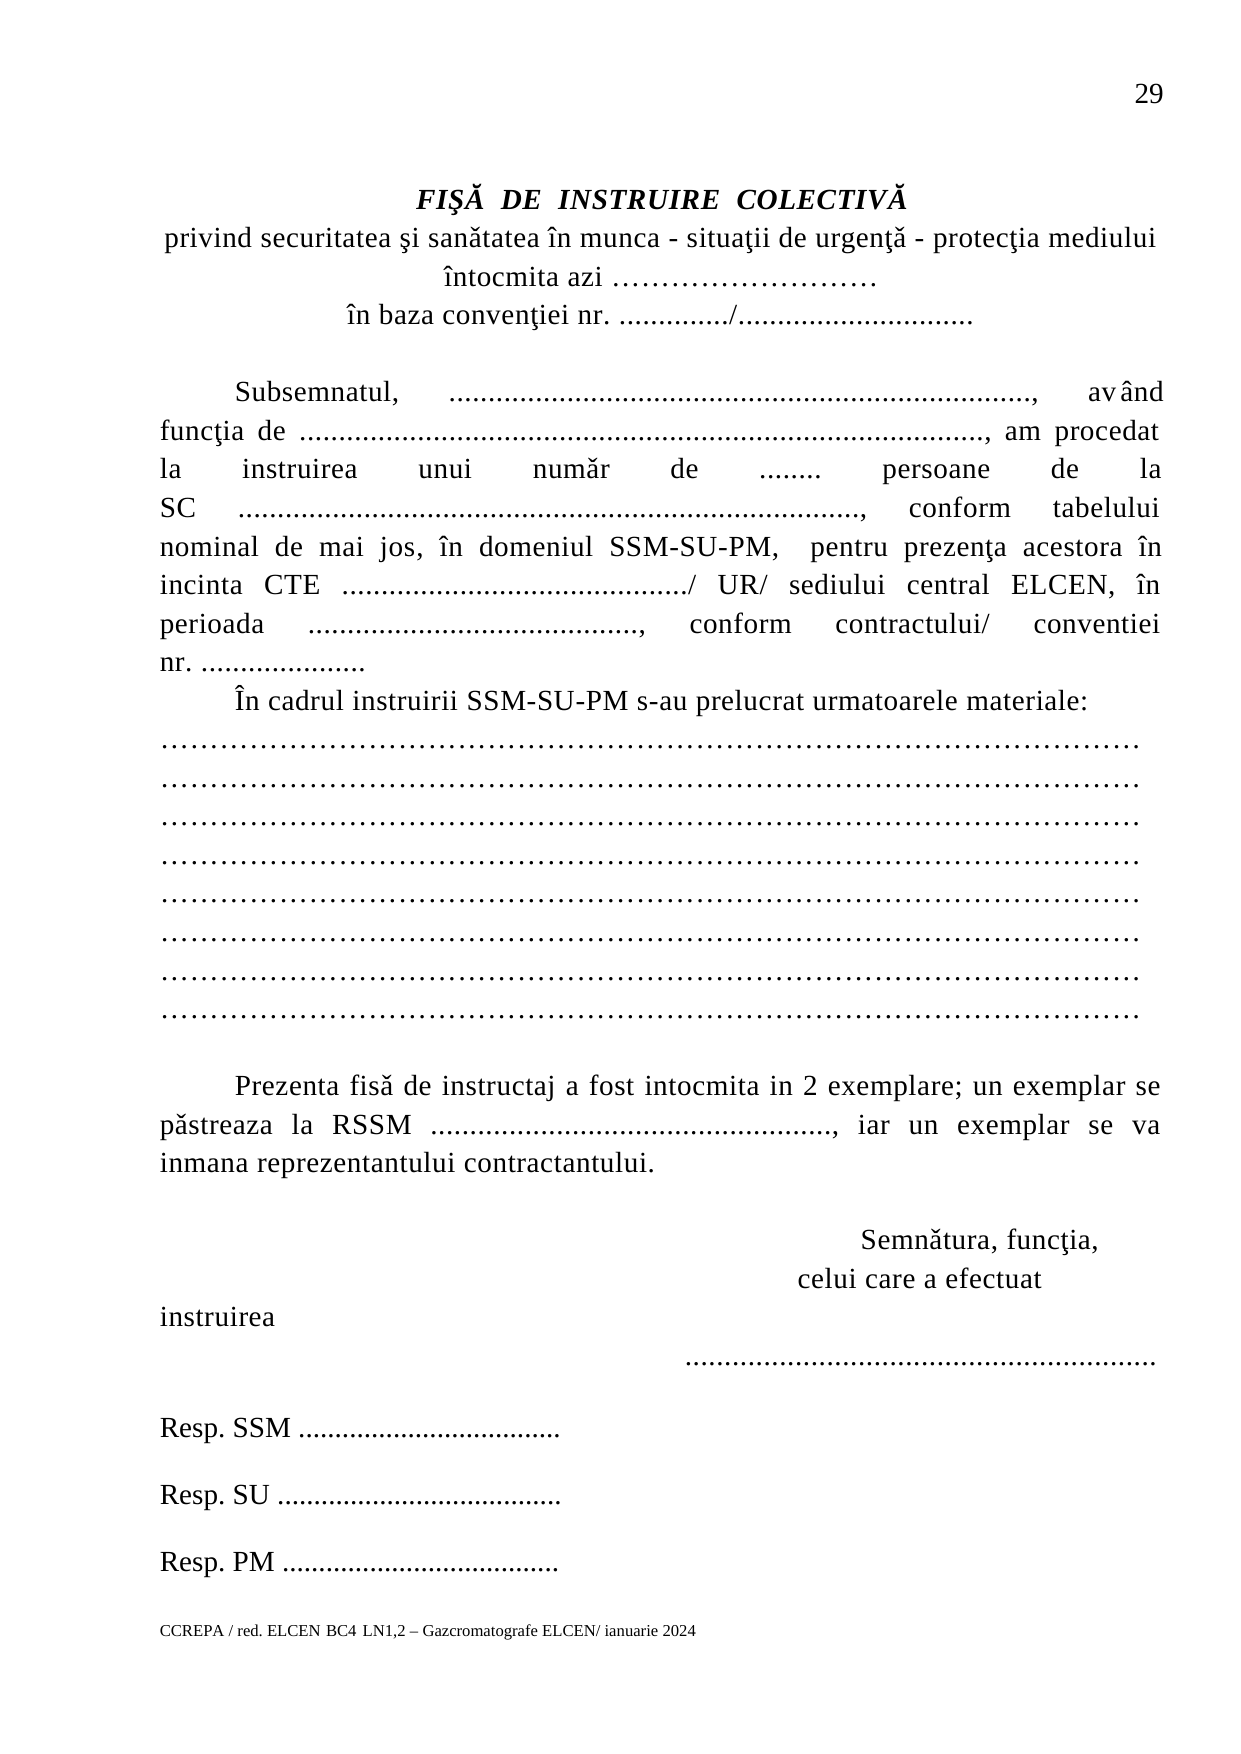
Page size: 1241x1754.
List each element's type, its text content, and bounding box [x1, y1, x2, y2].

text întocmita azi ……………………… [159, 259, 1163, 292]
text Semnǎtura, funcţia, [159, 1222, 1163, 1256]
text în baza convenţiei nr. ............../.............................. [159, 297, 1163, 331]
text Prezenta fisǎ de instructaj a fost intocmita in 2 exemplare; un exemplar se pǎstreaza la RSSM ..................................................., iar un exemplar se va inmana reprezentantului contractantului. [159, 1068, 1163, 1179]
text ……………………………………………………………………………………………………………………………………………………………………………………………………………………………………………………………………………………………………………………………………………………………………………………………………………………………………………………………………………………………………………………………………………………………………………………………………………………………………………………………………………………………………………………………… [159, 721, 1163, 1025]
text Resp. SU ....................................... [159, 1477, 1163, 1511]
text ............................................................ [684, 1338, 1163, 1372]
text Resp. SSM .................................... [159, 1410, 1163, 1444]
text Subsemnatul, .........................................................................., având funcţia de ......................................................................................., am procedat la instruirea unui numǎr de ........ persoane de la SC ..............................................................................., conform tabelului nominal de mai jos, în domeniul SSM-SU-PM, pentru prezenţa acestora în incinta CTE ............................................/ UR/ sediului central ELCEN, în perioada .........................................., conform contractului/ conventiei nr. ..................... [159, 374, 1163, 678]
text În cadrul instruirii SSM-SU-PM s-au prelucrat urmatoarele materiale: [159, 683, 1163, 716]
text privind securitatea şi sanǎtatea în munca - situaţii de urgenţǎ - protecţia mediului [159, 220, 1163, 254]
text celui care a efectuat instruirea [159, 1261, 1163, 1333]
text FIŞĂ DE INSTRUIRE COLECTIVĂ [159, 182, 1163, 215]
text Resp. PM ...................................... [159, 1544, 1163, 1578]
